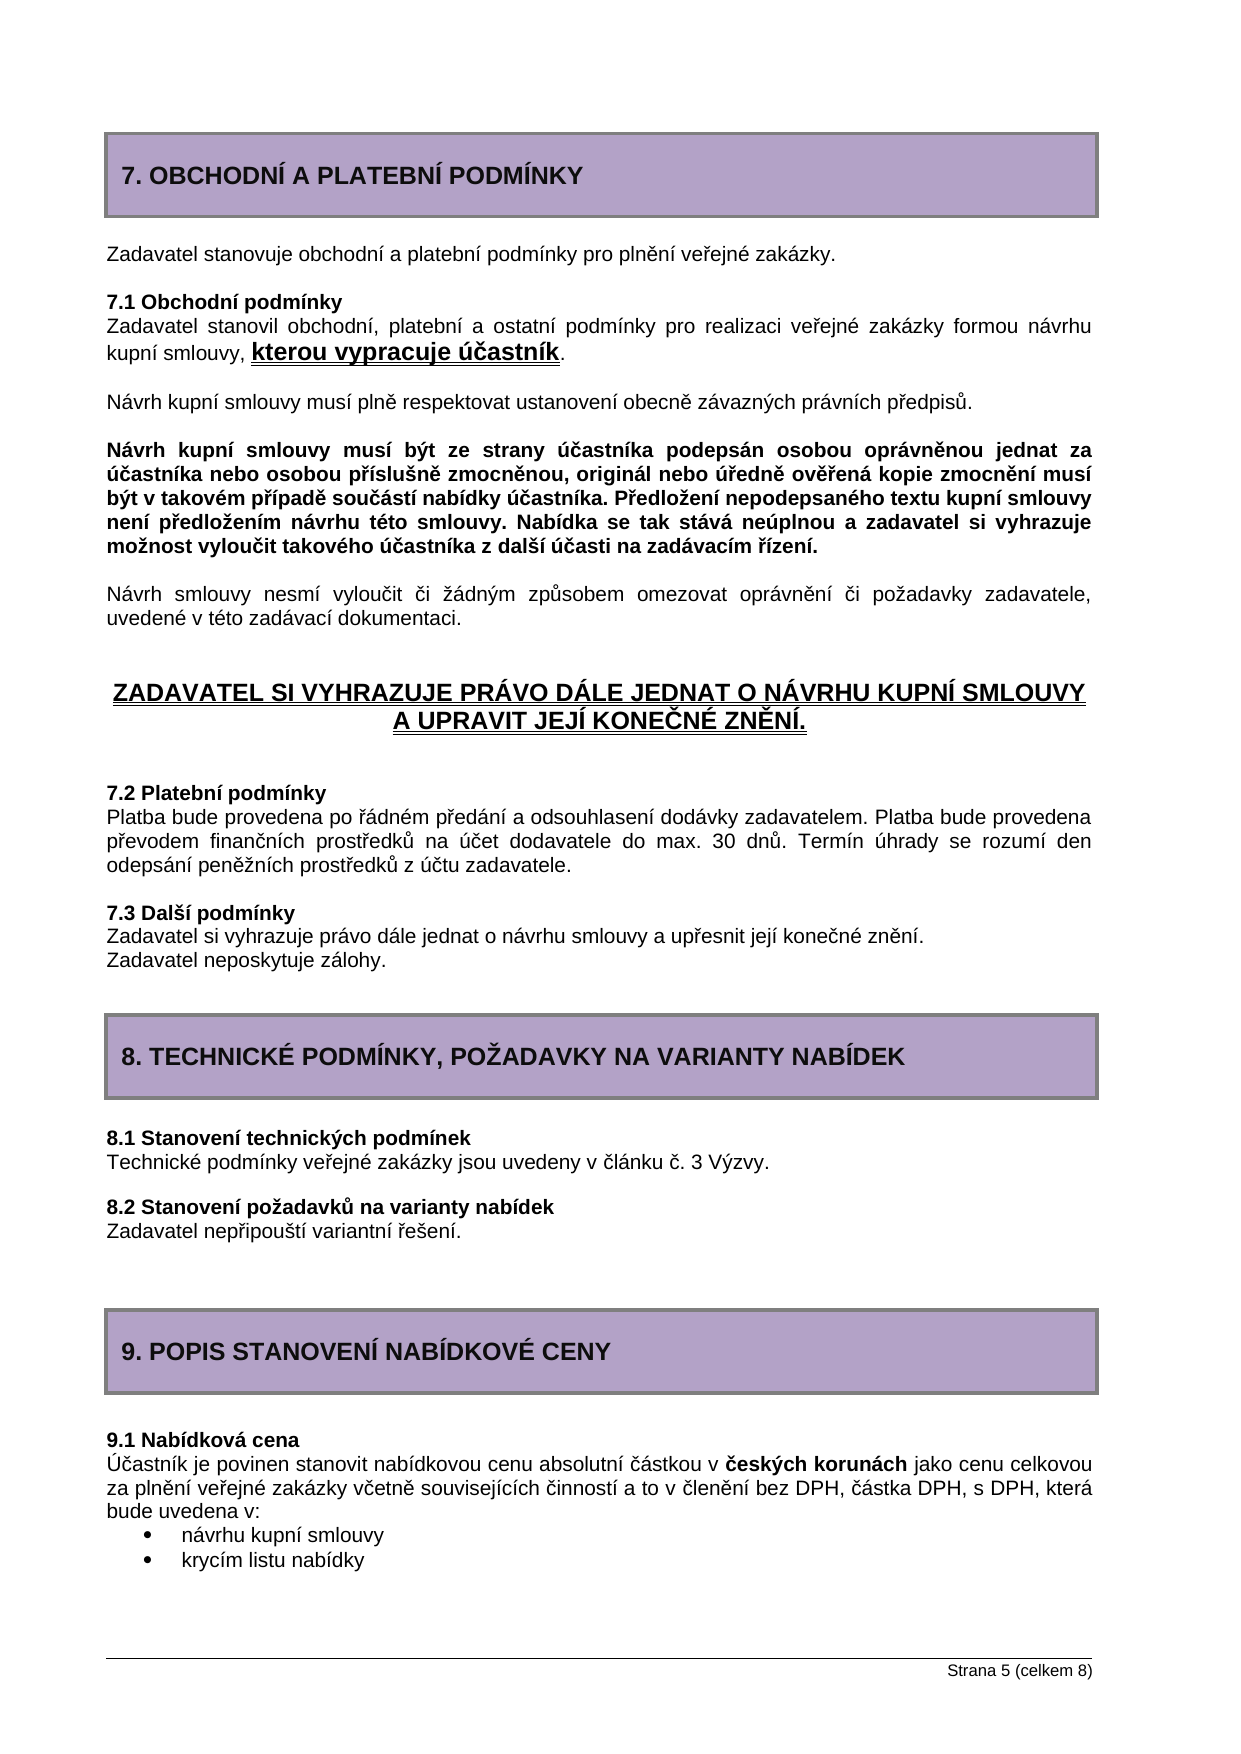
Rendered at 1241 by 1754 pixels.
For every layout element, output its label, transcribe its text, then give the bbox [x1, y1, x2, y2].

text Zadavatel si vyhrazuje právo dále jednat o návrhu smlouvy a upřesnit její konečné znění. [106, 924, 1092, 948]
text Platba bude provedena po řádném předání a odsouhlasení dodávky zadavatelem. Platba bude provedena převodem finančních prostředků na účet dodavatele do max. 30 dnů. Termín úhrady se rozumí den odepsání peněžních prostředků z účtu zadavatele. [106, 804, 1092, 876]
text Zadavatel nepřipouští variantní řešení. [106, 1219, 1092, 1243]
text 7.3 Další podmínky [106, 900, 1092, 924]
text Návrh smlouvy nesmí vyloučit či žádným způsobem omezovat oprávnění či požadavky zadavatele, uvedené v této zadávací dokumentaci. [106, 582, 1092, 630]
text 7.2 Platební podmínky [106, 781, 1092, 804]
text Návrh kupní smlouvy musí být ze strany účastníka podepsán osobou oprávněnou jednat za účastníka nebo osobou příslušně zmocněnou, originál nebo úředně ověřená kopie zmocnění musí být v takovém případě součástí nabídky účastníka. Předložení nepodepsaného textu kupní smlouvy není předložením návrhu této smlouvy. Nabídka se tak stává neúplnou a zadavatel si vyhrazuje možnost vyloučit takového účastníka z další účasti na zadávacím řízení. [106, 438, 1092, 558]
list návrhu kupní smlouvy [144, 1523, 1092, 1547]
text Účastník je povinen stanovit nabídkovou cenu absolutní částkou v českých korunách jako cenu celkovou za plnění veřejné zakázky včetně souvisejících činností a to v členění bez DPH, částka DPH, s DPH, která bude uvedena v: [106, 1451, 1092, 1523]
text 8.2 Stanovení požadavků na varianty nabídek [106, 1195, 1092, 1219]
text Návrh kupní smlouvy musí plně respektovat ustanovení obecně závazných právních předpisů. [106, 390, 1092, 414]
text 8.1 Stanovení technických podmínek [106, 1126, 1092, 1149]
text ZADAVATEL si vyhrazuje právo dále jednat o návrhu kupní smlouvy a upravit její konečné znění. [106, 678, 1092, 735]
text Zadavatel stanovuje obchodní a platební podmínky pro plnění veřejné zakázky. [106, 242, 1092, 266]
text Technické podmínky veřejné zakázky jsou uvedeny v článku č. 3 Výzvy. [106, 1149, 1092, 1173]
text 9.1 Nabídková cena [106, 1427, 1092, 1451]
text Zadavatel stanovil obchodní, platební a ostatní podmínky pro realizaci veřejné zakázky formou návrhu kupní smlouvy, kterou vypracuje účastník. [106, 313, 1092, 366]
list krycím listu nabídky [144, 1547, 1092, 1571]
text Zadavatel neposkytuje zálohy. [106, 948, 1092, 972]
text 7.1 Obchodní podmínky [106, 289, 1092, 313]
